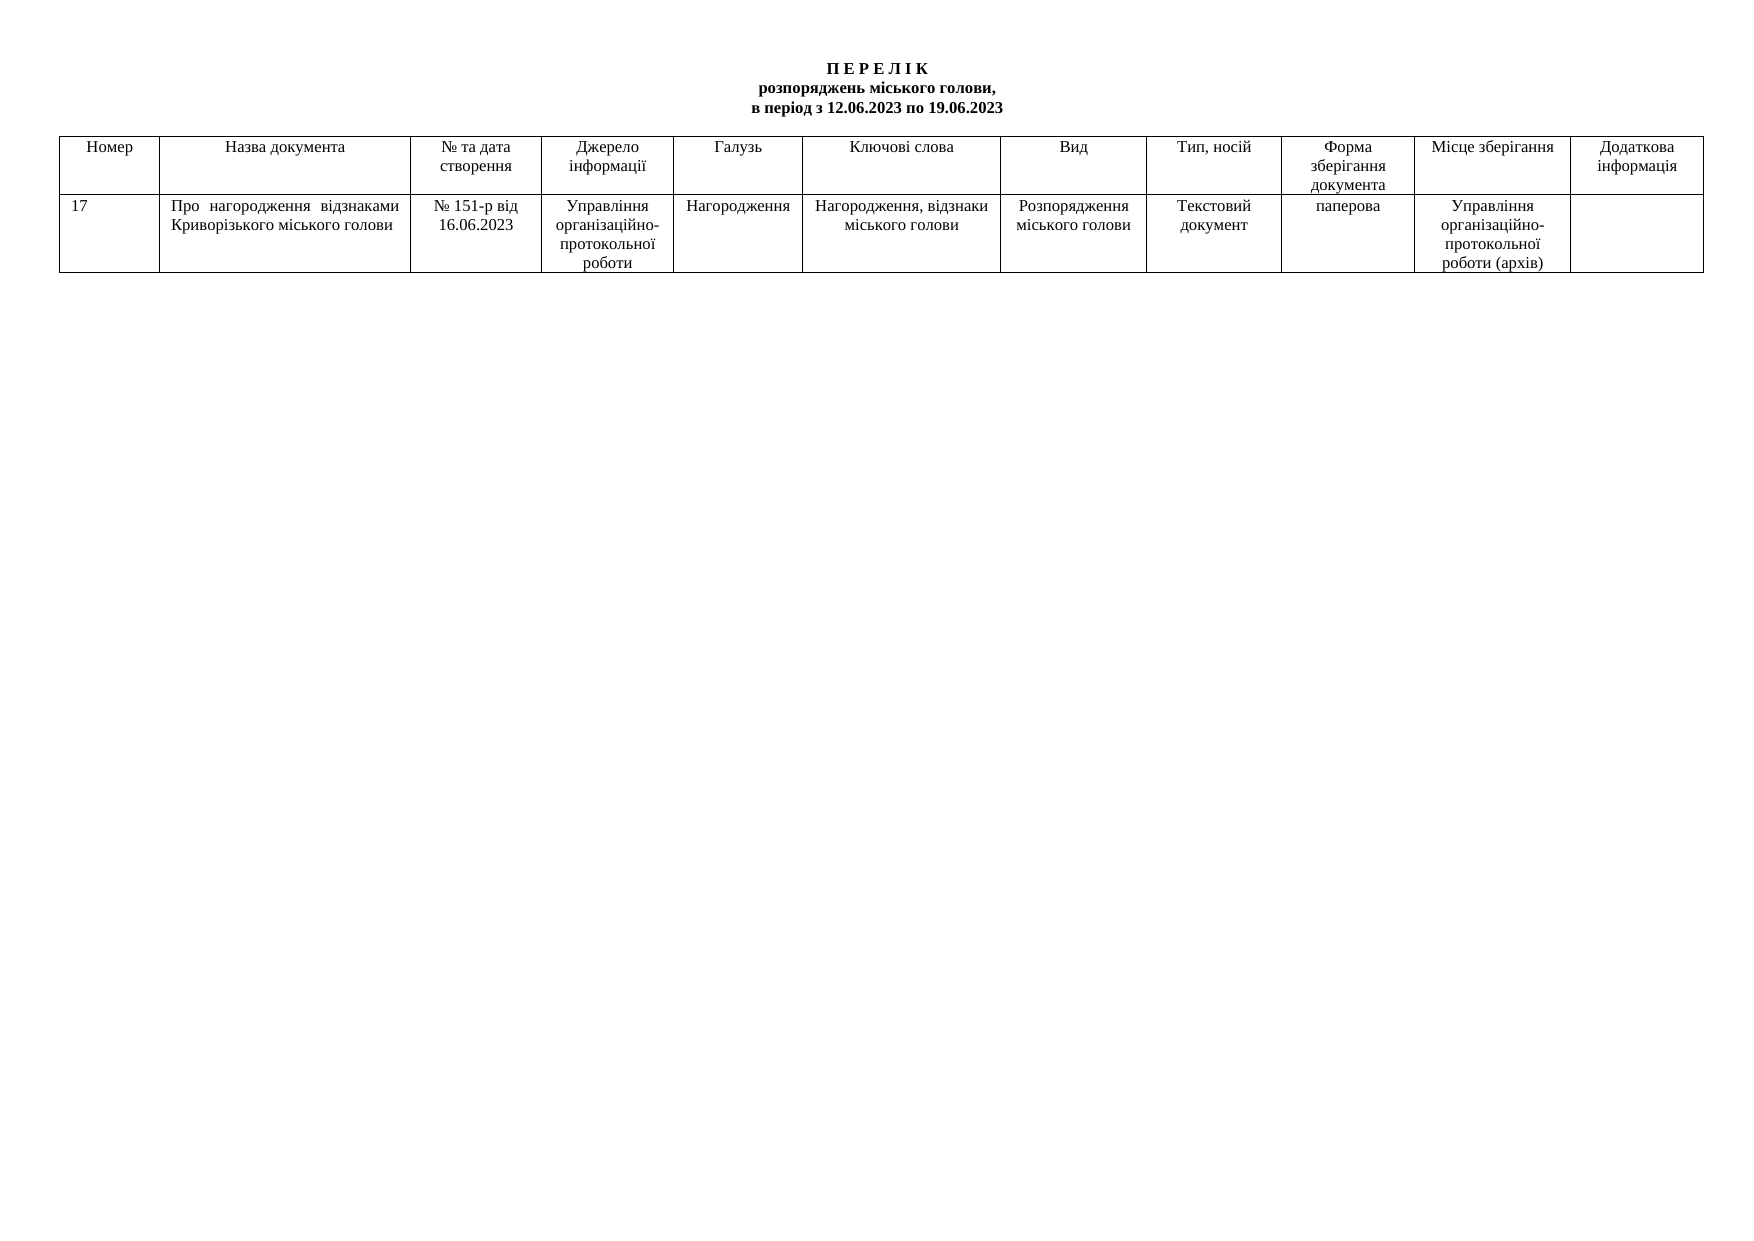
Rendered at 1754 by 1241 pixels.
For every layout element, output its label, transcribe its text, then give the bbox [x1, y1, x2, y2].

table_header Ключові слова [803, 137, 1000, 194]
table_cell № 151-р від 16.06.2023 [411, 195, 541, 272]
table_cell 17 [60, 195, 159, 272]
table_cell Про нагородження відзнаками Криворізького міського голови [160, 195, 410, 272]
text розпоряджень міського голови, [59, 78, 1695, 97]
text ПЕРЕЛІК [59, 59, 1695, 78]
table_cell Розпорядження міського голови [1001, 195, 1146, 272]
table_cell паперова [1282, 195, 1414, 272]
table_header № та дата створення [411, 137, 541, 194]
table_header Додаткова інформація [1571, 137, 1703, 194]
table_cell Нагородження [674, 195, 802, 272]
table_header Галузь [674, 137, 802, 194]
table_header Місце зберігання [1415, 137, 1570, 194]
table_header Номер [60, 137, 159, 194]
table_cell Нагородження, відзнаки міського голови [803, 195, 1000, 272]
table_cell Управління організаційно-протокольної роботи (архів) [1415, 195, 1570, 272]
table_header Вид [1001, 137, 1146, 194]
table_header Джерело інформації [542, 137, 673, 194]
table_header Тип, носій [1147, 137, 1281, 194]
text в період з 12.06.2023 по 19.06.2023 [59, 97, 1695, 117]
table_cell [1571, 195, 1703, 272]
table_cell Текстовий документ [1147, 195, 1281, 272]
table_cell Управління організаційно-протокольної роботи [542, 195, 673, 272]
table_header Форма зберігання документа [1282, 137, 1414, 194]
table_header Назва документа [160, 137, 410, 194]
